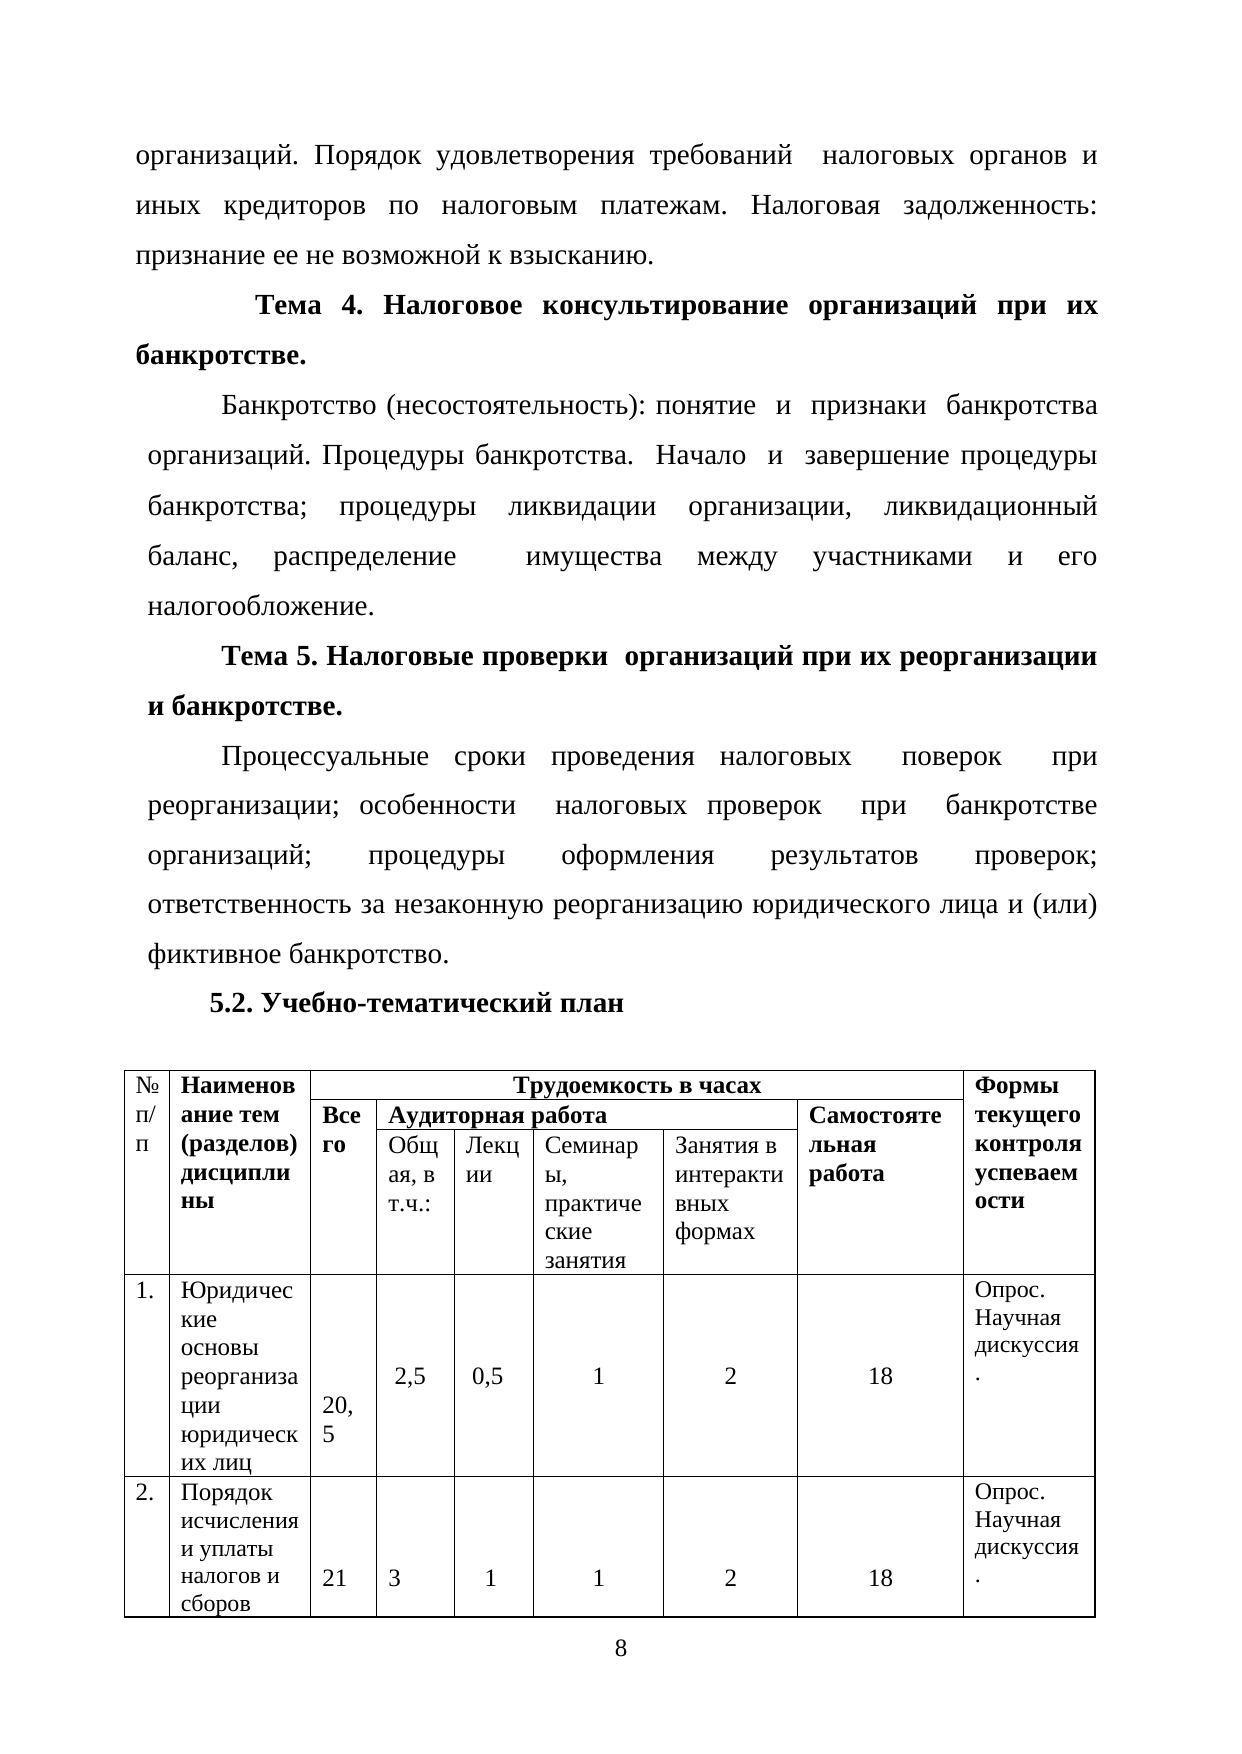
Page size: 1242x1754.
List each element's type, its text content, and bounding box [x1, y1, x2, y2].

table_cell Общая, в т.ч.: [377, 1130, 454, 1274]
table_cell 18 [798, 1477, 963, 1616]
table_cell 20,5 [311, 1275, 376, 1476]
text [135, 137, 1099, 271]
table_cell Всего [311, 1100, 376, 1274]
table_cell 2 [664, 1275, 797, 1476]
table_cell 1. [125, 1275, 169, 1476]
table_cell 1 [534, 1477, 663, 1616]
text Банкротство (несостоятельность): понятие и признаки банкротства организаций. Процедуры банкротства. Начало и завершение процедуры банкротства; процедуры ликвидации организации, ликвидационный баланс, распределение имущества между участниками и его налогообложение. [147, 387, 1098, 622]
table_cell Самостоятельная работа [798, 1100, 963, 1274]
table_cell 21 [311, 1477, 376, 1616]
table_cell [170, 1477, 310, 1616]
table_cell 1 [455, 1477, 533, 1616]
table_cell 2,5 [377, 1275, 454, 1476]
table_cell Лекции [455, 1130, 533, 1274]
table_cell Занятия в интерактивных формах [664, 1130, 797, 1274]
table_header Трудоемкость в часах [311, 1071, 963, 1099]
text Тема 4. Налоговое консультирование организаций при их банкротстве. [135, 287, 1099, 371]
table_header Формы текущего контроля успеваемости [964, 1071, 1094, 1274]
table_cell 2 [664, 1477, 797, 1616]
table_cell 3 [377, 1477, 454, 1616]
text Процессуальные сроки проведения налоговых поверок при реорганизации; особенности налоговых проверок при банкротстве организаций; процедуры оформления результатов проверок; ответственность за незаконную реорганизацию юридического лица и (или) фиктивное банкротство. [147, 738, 1098, 969]
text Тема 5. Налоговые проверки организаций при их реорганизации и банкротстве. [147, 638, 1098, 722]
table_cell Аудиторная работа [377, 1100, 797, 1129]
subtitle 5.2. Учебно-тематический план [135, 986, 1106, 1019]
table_header № п/п [125, 1071, 169, 1274]
table_header Наименование тем (разделов) дисциплины [170, 1071, 310, 1274]
table_cell Юридические основы реорганизации юридических лиц [170, 1275, 310, 1476]
table_cell 1 [534, 1275, 663, 1476]
table_cell 0,5 [455, 1275, 533, 1476]
table_cell Опрос. Научная дискуссия. [964, 1275, 1094, 1476]
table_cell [964, 1477, 1094, 1616]
table_cell Семинары, практические занятия [534, 1130, 663, 1274]
table_cell 18 [798, 1275, 963, 1476]
table_cell 2. [125, 1477, 169, 1616]
